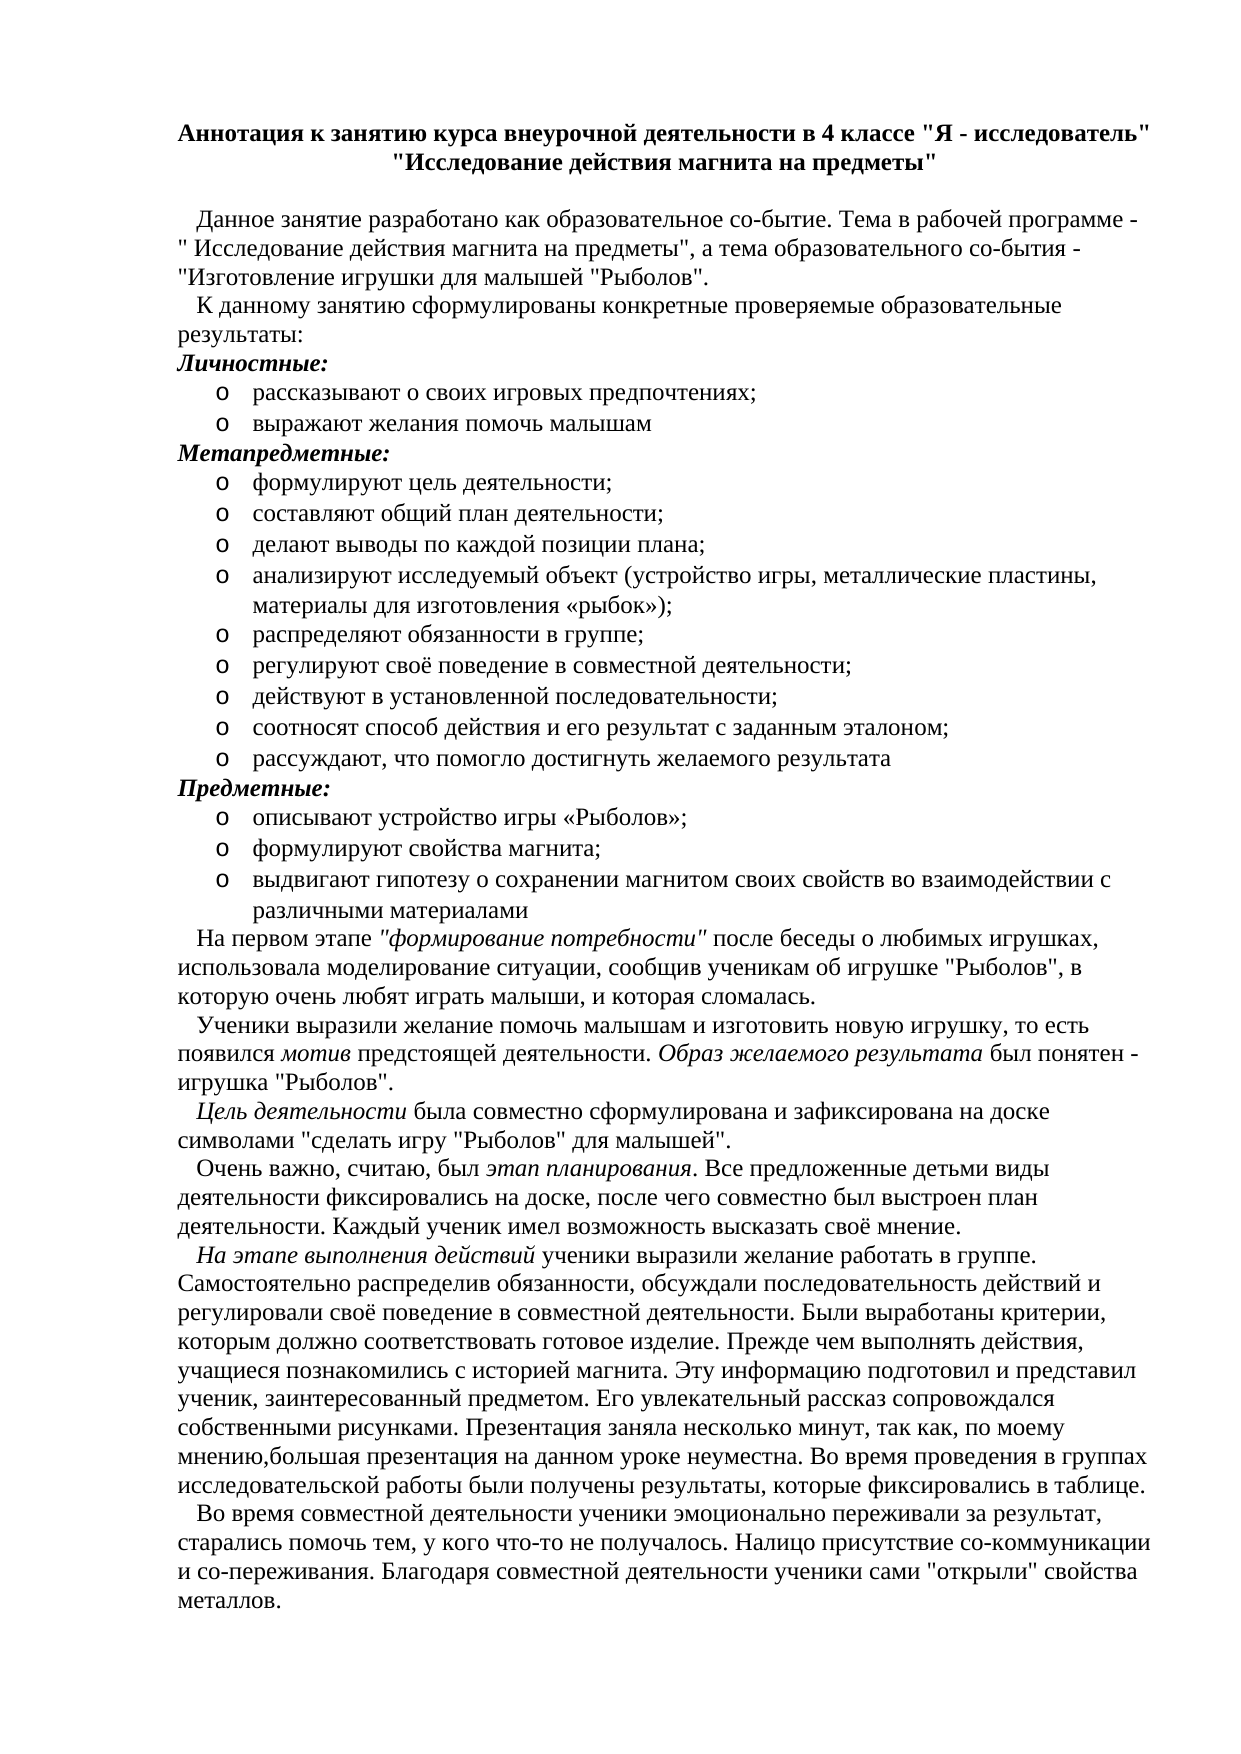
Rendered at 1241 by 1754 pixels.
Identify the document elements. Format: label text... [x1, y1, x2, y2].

text Во время совместной деятельности ученики эмоционально переживали за результат, старались помочь тем, у кого что-то не получалось. Налицо присутствие со-коммуникации и со-переживания. Благодаря совместной деятельности ученики сами "открыли" свойства металлов. [177, 1498, 1152, 1613]
text Предметные: [177, 773, 1152, 802]
list действуют в установленной последовательности; [215, 681, 1152, 712]
text К данному занятию сформулированы конкретные проверяемые образовательные результаты: [177, 291, 1152, 348]
list формулируют цель деятельности; [215, 467, 1152, 498]
text Цель деятельности была совместно сформулирована и зафиксирована на доске символами "сделать игру "Рыболов" для малышей". [177, 1096, 1152, 1153]
list распределяют обязанности в группе; [215, 619, 1152, 650]
list рассуждают, что помогло достигнуть желаемого результата [215, 743, 1152, 773]
list делают выводы по каждой позиции плана; [215, 529, 1152, 560]
list составляют общий план деятельности; [215, 498, 1152, 529]
list формулируют свойства магнита; [215, 833, 1152, 864]
text Ученики выразили желание помочь малышам и изготовить новую игрушку, то есть появился мотив предстоящей деятельности. Образ желаемого результата был понятен - игрушка "Рыболов". [177, 1010, 1152, 1096]
text Личностные: [177, 348, 1152, 377]
text Метапредметные: [177, 438, 1152, 467]
list соотносят способ действия и его результат с заданным эталоном; [215, 712, 1152, 743]
text Очень важно, считаю, был этап планирования. Все предложенные детьми виды деятельности фиксировались на доске, после чего совместно был выстроен план деятельности. Каждый ученик имел возможность высказать своё мнение. [177, 1153, 1152, 1240]
text Аннотация к занятию курса внеурочной деятельности в 4 классе "Я - исследователь" "Исследование действия магнита на предметы" [177, 118, 1152, 176]
text На первом этапе "формирование потребности" после беседы о любимых игрушках, использовала моделирование ситуации, сообщив ученикам об игрушке "Рыболов", в которую очень любят играть малыши, и которая сломалась. [177, 923, 1152, 1010]
text На этапе выполнения действий ученики выразили желание работать в группе. Самостоятельно распределив обязанности, обсуждали последовательность действий и регулировали своё поведение в совместной деятельности. Были выработаны критерии, которым должно соответствовать готовое изделие. Прежде чем выполнять действия, учащиеся познакомились с историей магнита. Эту информацию подготовил и представил ученик, заинтересованный предметом. Его увлекательный рассказ сопровождался собственными рисунками. Презентация заняла несколько минут, так как, по моему мнению,большая презентация на данном уроке неуместна. Во время проведения в группах исследовательской работы были получены результаты, которые фиксировались в таблице. [177, 1240, 1152, 1498]
list регулируют своё поведение в совместной деятельности; [215, 650, 1152, 681]
list выдвигают гипотезу о сохранении магнитом своих свойств во взаимодействии с различными материалами [215, 864, 1152, 923]
list анализируют исследуемый объект (устройство игры, металлические пластины, материалы для изготовления «рыбок»); [215, 560, 1152, 619]
list выражают желания помочь малышам [215, 408, 1152, 438]
list рассказывают о своих игровых предпочтениях; [215, 377, 1152, 408]
list описывают устройство игры «Рыболов»; [215, 802, 1152, 833]
text Данное занятие разработано как образовательное со-бытие. Тема в рабочей программе - " Исследование действия магнита на предметы", а тема образовательного со-бытия - "Изготовление игрушки для малышей "Рыболов". [177, 204, 1152, 291]
